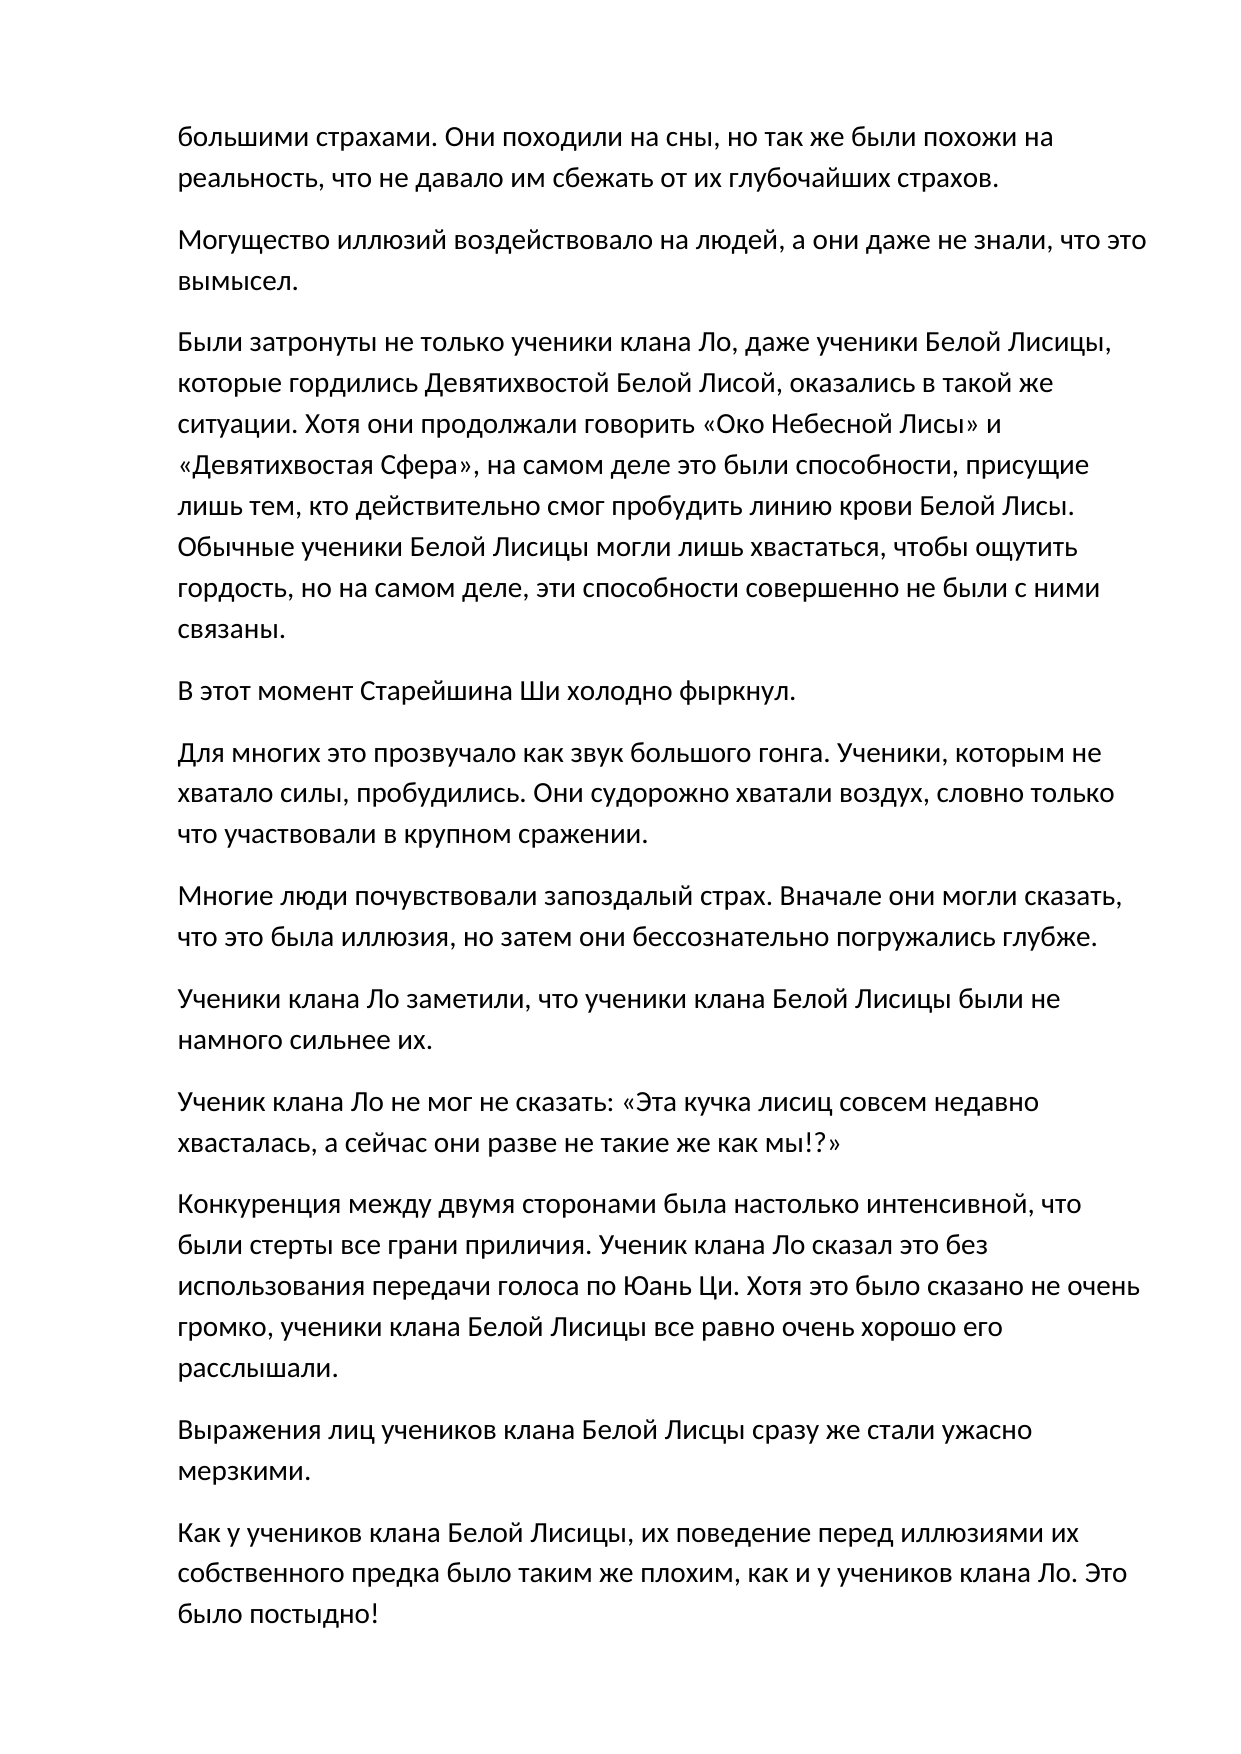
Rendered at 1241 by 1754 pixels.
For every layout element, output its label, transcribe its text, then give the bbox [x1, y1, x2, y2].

text Выражения лиц учеников клана Белой Лисцы сразу же стали ужасно мерзкими. [177, 1411, 1152, 1487]
text Ученики клана Ло заметили, что ученики клана Белой Лисицы были не намного сильнее их. [177, 980, 1152, 1057]
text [177, 118, 1152, 195]
text Для многих это прозвучало как звук большого гонга. Ученики, которым не хватало силы, пробудились. Они судорожно хватали воздух, словно только что участвовали в крупном сражении. [177, 734, 1152, 851]
text В этот момент Старейшина Ши холодно фыркнул. [177, 672, 1152, 707]
text Могущество иллюзий воздействовало на людей, а они даже не знали, что это вымысел. [177, 221, 1152, 297]
text Многие люди почувствовали запоздалый страх. Вначале они могли сказать, что это была иллюзия, но затем они бессознательно погружались глубже. [177, 877, 1152, 954]
text Были затронуты не только ученики клана Ло, даже ученики Белой Лисицы, которые гордились Девятихвостой Белой Лисой, оказались в такой же ситуации. Хотя они продолжали говорить «Око Небесной Лисы» и «Девятихвостая Сфера», на самом деле это были способности, присущие лишь тем, кто действительно смог пробудить линию крови Белой Лисы. Обычные ученики Белой Лисицы могли лишь хвастаться, чтобы ощутить гордость, но на самом деле, эти способности совершенно не были с ними связаны. [177, 323, 1152, 646]
text Конкуренция между двумя сторонами была настолько интенсивной, что были стерты все грани приличия. Ученик клана Ло сказал это без использования передачи голоса по Юань Ци. Хотя это было сказано не очень громко, ученики клана Белой Лисицы все равно очень хорошо его расслышали. [177, 1185, 1152, 1385]
text Ученик клана Ло не мог не сказать: «Эта кучка лисиц совсем недавно хвасталась, а сейчас они разве не такие же как мы!?» [177, 1083, 1152, 1159]
text Как у учеников клана Белой Лисицы, их поведение перед иллюзиями их собственного предка было таким же плохим, как и у учеников клана Ло. Это было постыдно! [177, 1514, 1152, 1631]
